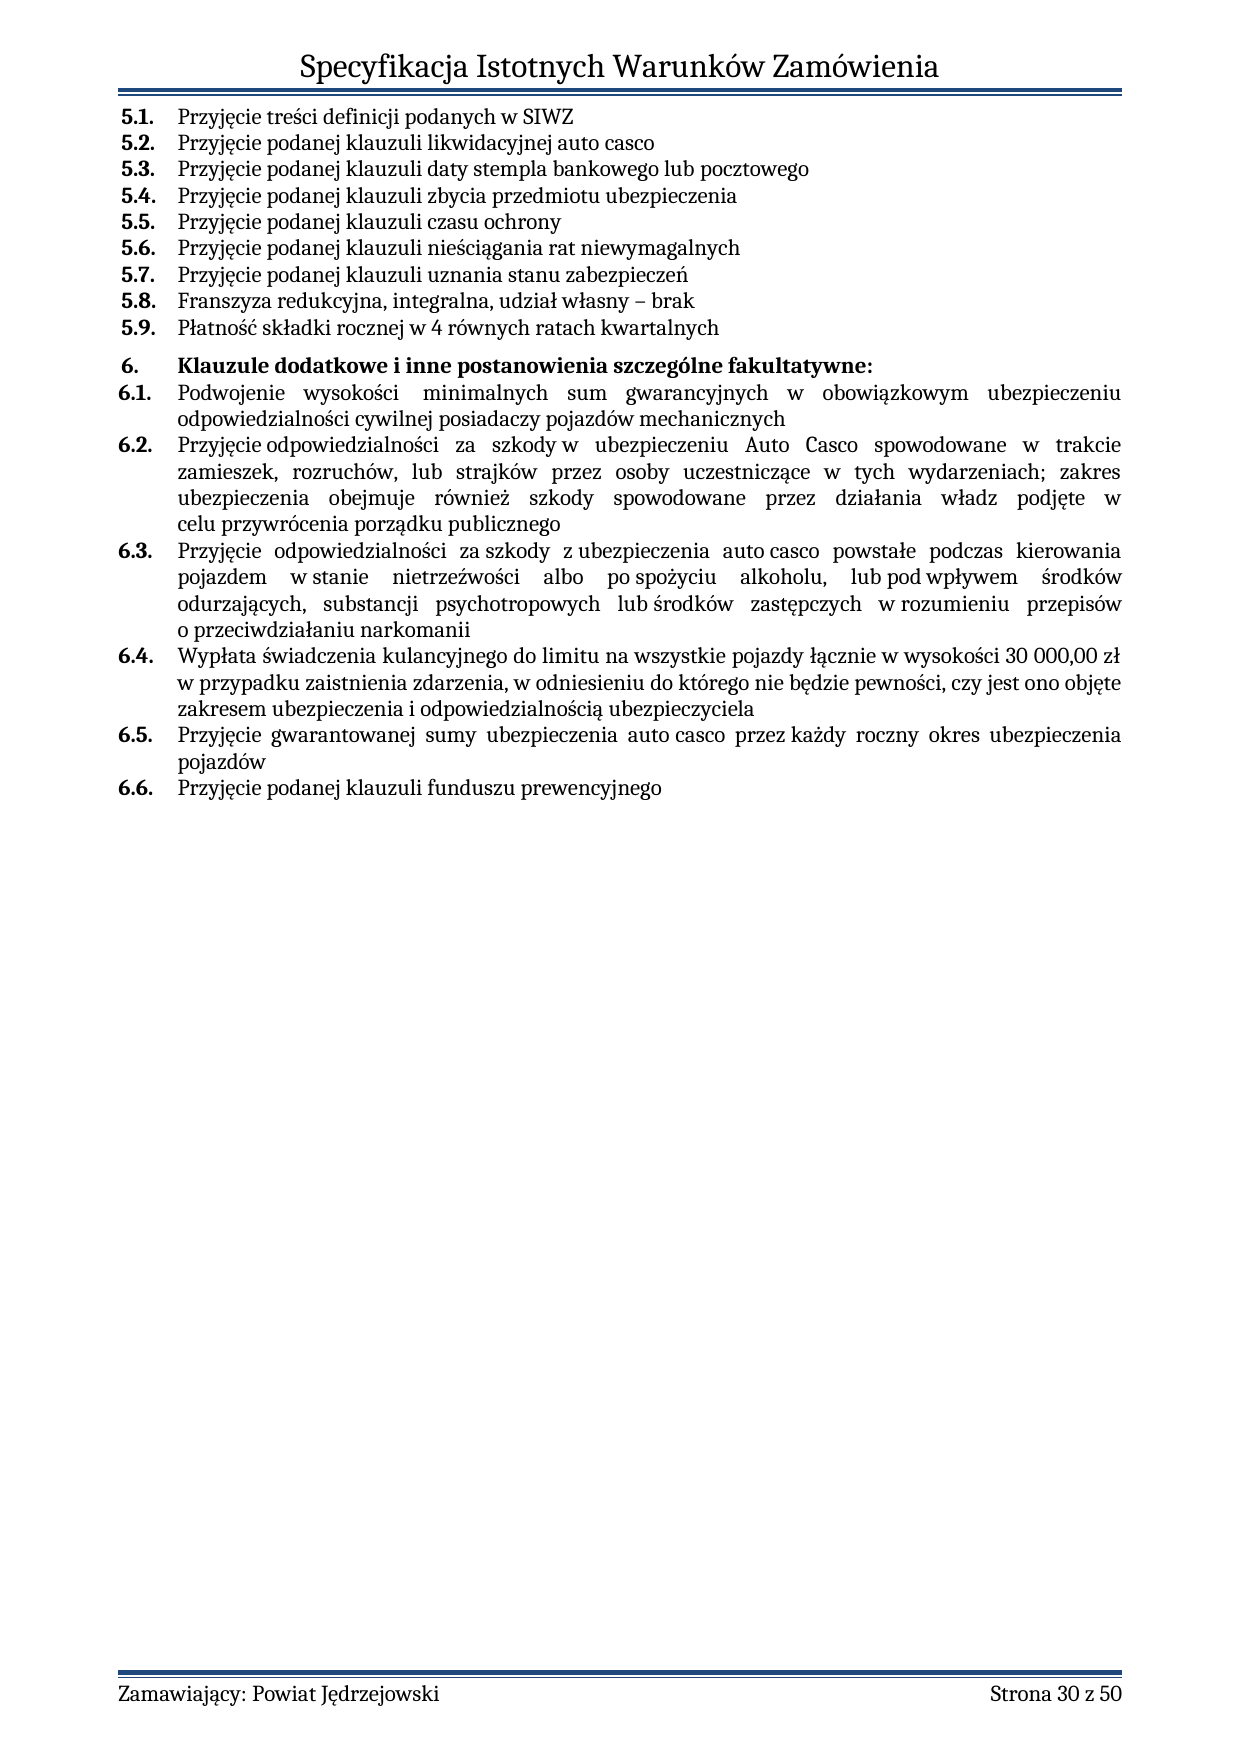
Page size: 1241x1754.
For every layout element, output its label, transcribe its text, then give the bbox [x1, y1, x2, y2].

list Przyjęcie gwarantowanej sumy ubezpieczenia auto casco przez każdy roczny okres ubezpieczenia pojazdów [118, 722, 1122, 775]
list Przyjęcie podanej klauzuli likwidacyjnej auto casco [121, 130, 1122, 156]
list Przyjęcie odpowiedzialności za szkody z ubezpieczenia auto casco powstałe podczas kierowania pojazdem w stanie nietrzeźwości albo po spożyciu alkoholu, lub pod wpływem środków odurzających, substancji psychotropowych lub środków zastępczych w rozumieniu przepisów o przeciwdziałaniu narkomanii [118, 538, 1122, 643]
list Podwojenie wysokości minimalnych sum gwarancyjnych w obowiązkowym ubezpieczeniu odpowiedzialności cywilnej posiadaczy pojazdów mechanicznych [118, 379, 1122, 432]
list Przyjęcie podanej klauzuli funduszu prewencyjnego [118, 775, 1122, 801]
list Przyjęcie treści definicji podanych w SIWZ [121, 103, 1122, 130]
list Przyjęcie podanej klauzuli czasu ochrony [121, 209, 1122, 235]
list Klauzule dodatkowe i inne postanowienia szczególne fakultatywne: [121, 353, 1122, 379]
list Przyjęcie podanej klauzuli nieściągania rat niewymagalnych [121, 235, 1122, 262]
list Płatność składki rocznej w 4 równych ratach kwartalnych [121, 314, 1122, 341]
list Przyjęcie odpowiedzialności za szkody w ubezpieczeniu Auto Casco spowodowane w trakcie zamieszek, rozruchów, lub strajków przez osoby uczestniczące w tych wydarzeniach; zakres ubezpieczenia obejmuje również szkody spowodowane przez działania władz podjęte w celu przywrócenia porządku publicznego [118, 432, 1122, 538]
list Franszyza redukcyjna, integralna, udział własny – brak [121, 288, 1122, 314]
list Wypłata świadczenia kulancyjnego do limitu na wszystkie pojazdy łącznie w wysokości 30 000,00 zł w przypadku zaistnienia zdarzenia, w odniesieniu do którego nie będzie pewności, czy jest ono objęte zakresem ubezpieczenia i odpowiedzialnością ubezpieczyciela [118, 643, 1122, 722]
list Przyjęcie podanej klauzuli daty stempla bankowego lub pocztowego [121, 156, 1122, 182]
list Przyjęcie podanej klauzuli uznania stanu zabezpieczeń [121, 262, 1122, 288]
list Przyjęcie podanej klauzuli zbycia przedmiotu ubezpieczenia [121, 182, 1122, 209]
